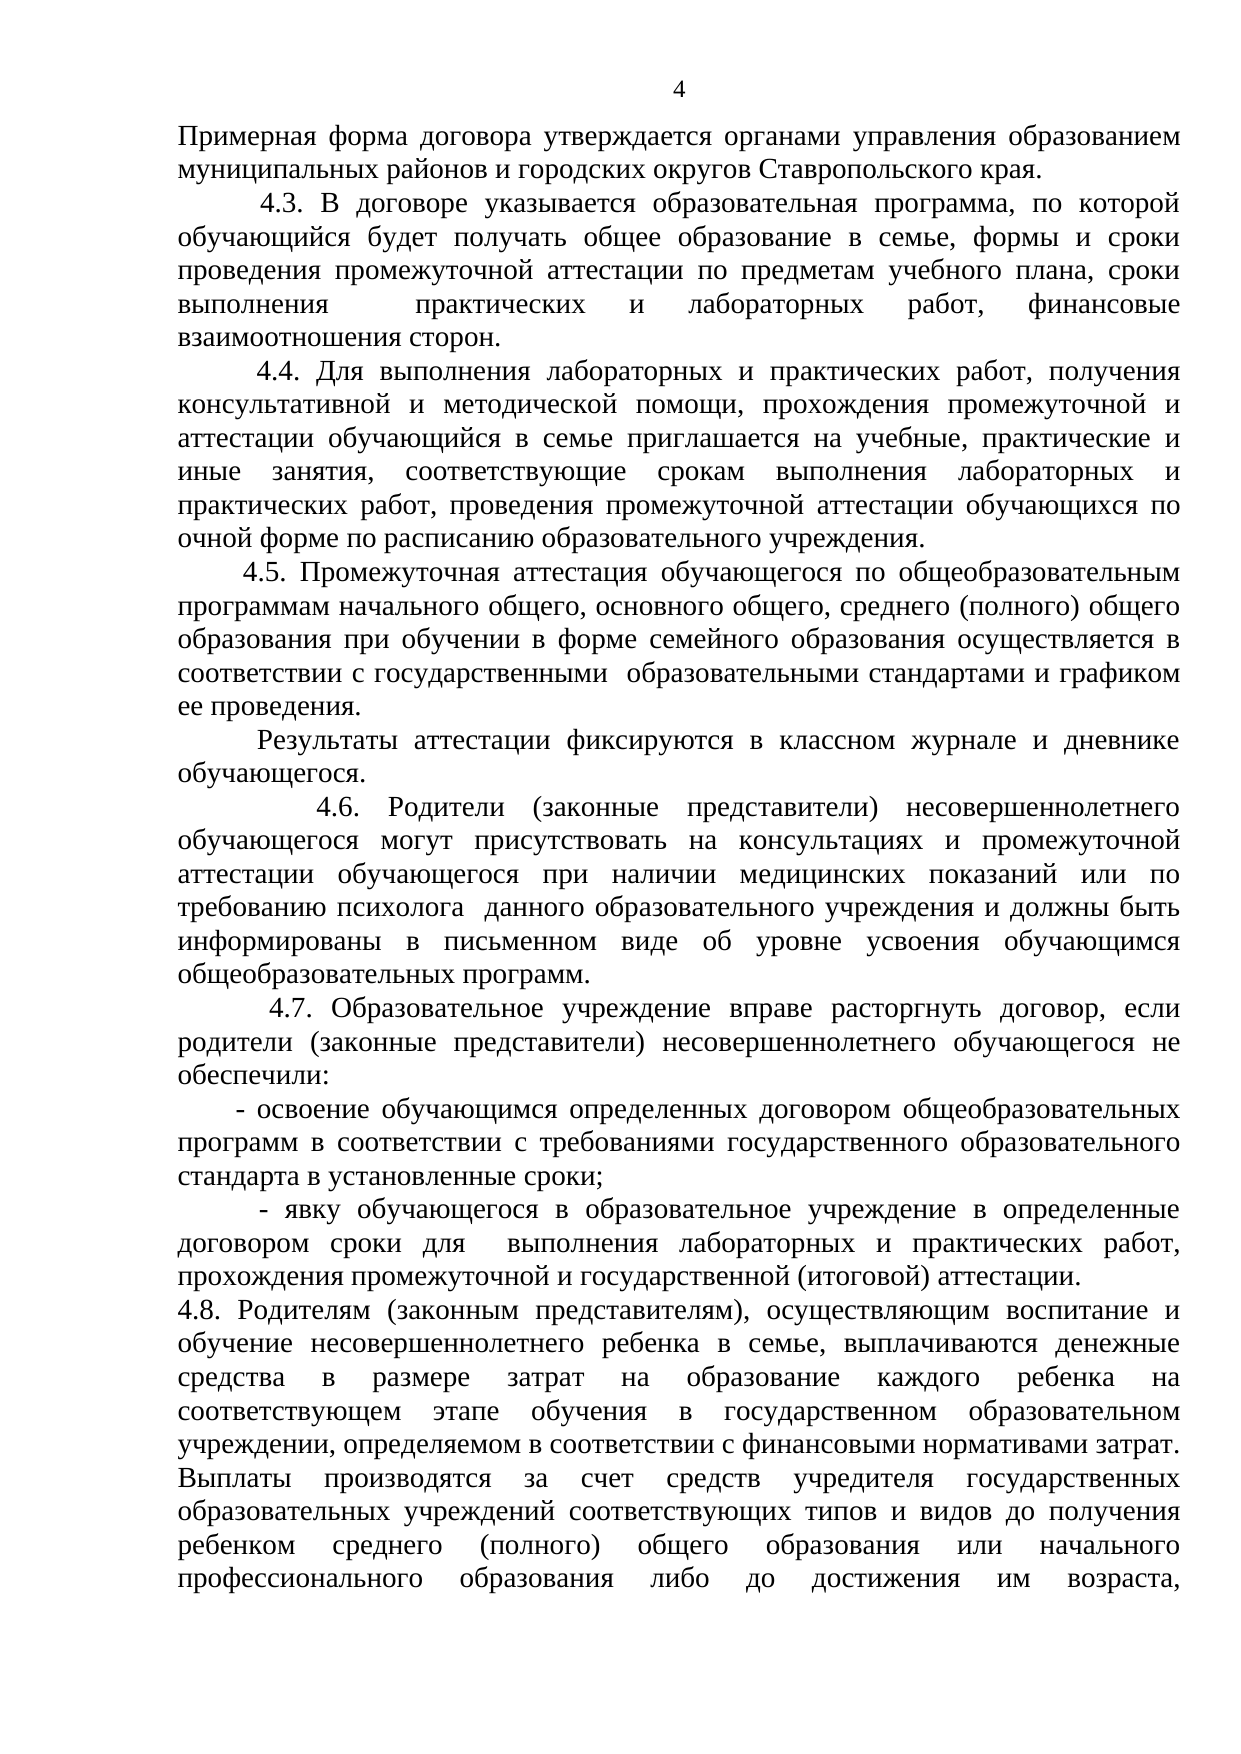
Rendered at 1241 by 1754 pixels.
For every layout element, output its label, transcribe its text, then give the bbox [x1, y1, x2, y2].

text 4.7. Образовательное учреждение вправе расторгнуть договор, если родители (законные представители) несовершеннолетнего обучающегося не обеспечили: [177, 990, 1181, 1091]
text 4.5. Промежуточная аттестация обучающегося по общеобразовательным программам начального общего, основного общего, среднего (полного) общего образования при обучении в форме семейного образования осуществляется в соответствии с государственными образовательными стандартами и графиком ее проведения. [177, 554, 1181, 722]
text 4.3. В договоре указывается образовательная программа, по которой обучающийся будет получать общее образование в семье, формы и сроки проведения промежуточной аттестации по предметам учебного плана, сроки выполнения практических и лабораторных работ, финансовые взаимоотношения сторон. [177, 185, 1181, 353]
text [177, 1460, 1181, 1594]
text - освоение обучающимся определенных договором общеобразовательных программ в соответствии с требованиями государственного образовательного стандарта в установленные сроки; [177, 1091, 1181, 1191]
text 4.8. Родителям (законным представителям), осуществляющим воспитание и обучение несовершеннолетнего ребенка в семье, выплачиваются денежные средства в размере затрат на образование каждого ребенка на соответствующем этапе обучения в государственном образовательном учреждении, определяемом в соответствии с финансовыми нормативами затрат. [177, 1292, 1181, 1460]
text 4.4. Для выполнения лабораторных и практических работ, получения консультативной и методической помощи, прохождения промежуточной и аттестации обучающийся в семье приглашается на учебные, практические и иные занятия, соответствующие срокам выполнения лабораторных и практических работ, проведения промежуточной аттестации обучающихся по очной форме по расписанию образовательного учреждения. [177, 353, 1181, 554]
text Примерная форма договора утверждается органами управления образованием муниципальных районов и городских округов Ставропольского края. [177, 118, 1181, 185]
text - явку обучающегося в образовательное учреждение в определенные договором сроки для выполнения лабораторных и практических работ, прохождения промежуточной и государственной (итоговой) аттестации. [177, 1191, 1181, 1292]
text 4.6. Родители (законные представители) несовершеннолетнего обучающегося могут присутствовать на консультациях и промежуточной аттестации обучающегося при наличии медицинских показаний или по требованию психолога данного образовательного учреждения и должны быть информированы в письменном виде об уровне усвоения обучающимся общеобразовательных программ. [177, 789, 1181, 990]
text Результаты аттестации фиксируются в классном журнале и дневнике обучающегося. [177, 722, 1181, 789]
